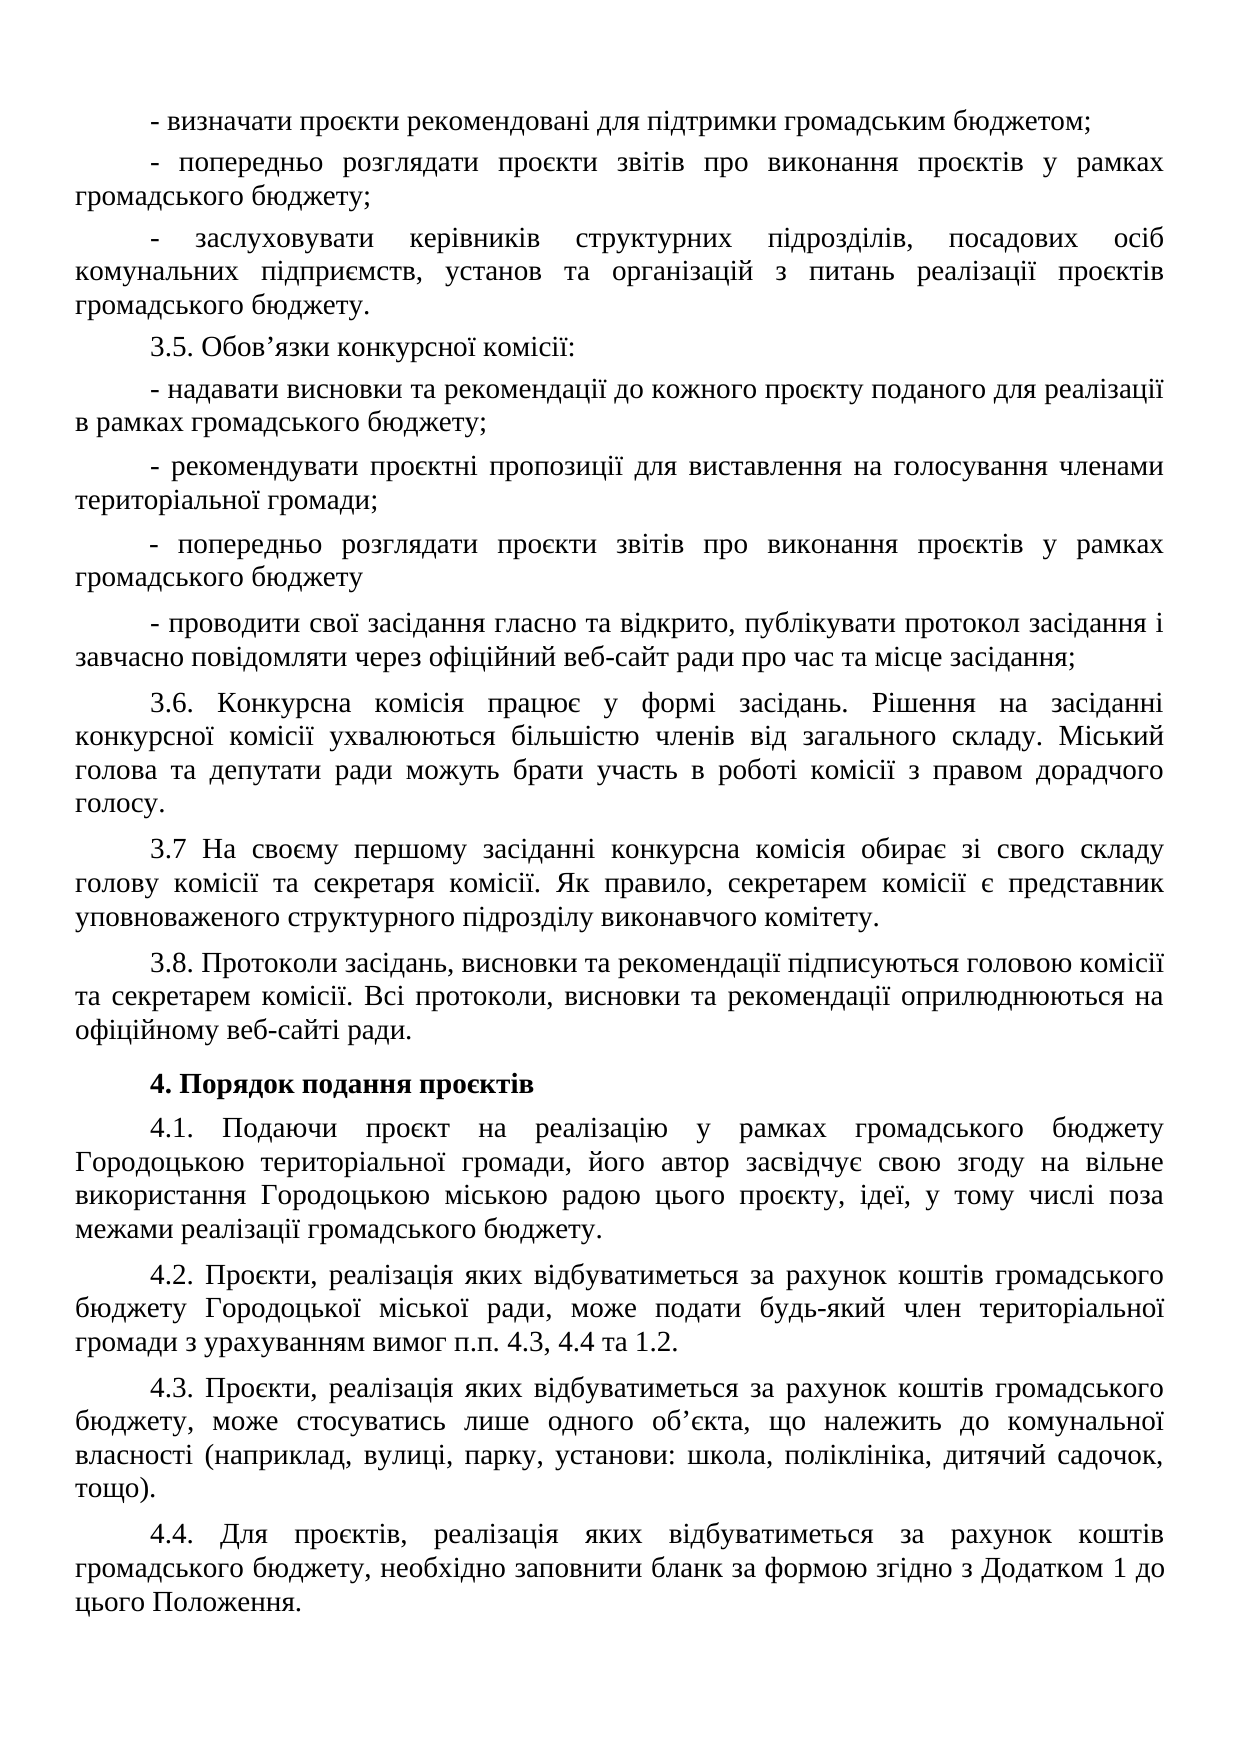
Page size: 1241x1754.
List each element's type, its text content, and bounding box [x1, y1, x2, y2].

text 4. Порядок подання проєктів [150, 1066, 1165, 1100]
text - попередньо розглядати проєкти звітів про виконання проєктів у рамках громадського бюджету; [75, 144, 1165, 212]
text 3.7 На своєму першому засіданні конкурсна комісія обирає зі свого складу голову комісії та секретаря комісії. Як правило, секретарем комісії є представник уповноваженого структурного підрозділу виконавчого комітету. [75, 832, 1165, 932]
text 4.2. Проєкти, реалізація яких відбуватиметься за рахунок коштів громадського бюджету Городоцької міської ради, може подати будь-який член територіальної громади з урахуванням вимог п.п. 4.3, 4.4 та 1.2. [75, 1257, 1165, 1357]
text 4.4. Для проєктів, реалізація яких відбуватиметься за рахунок коштів громадського бюджету, необхідно заповнити бланк за формою згідно з Додатком 1 до цього Положення. [75, 1517, 1165, 1617]
text 3.8. Протоколи засідань, висновки та рекомендації підписуються головою комісії та секретарем комісії. Всі протоколи, висновки та рекомендації оприлюднюються на офіційному веб-сайті ради. [75, 945, 1165, 1045]
text - визначати проєкти рекомендовані для підтримки громадським бюджетом; [75, 103, 1165, 136]
text - проводити свої засідання гласно та відкрито, публікувати протокол засідання і завчасно повідомляти через офіційний веб-сайт ради про час та місце засідання; [75, 605, 1165, 672]
text 3.6. Конкурсна комісія працює у формі засідань. Рішення на засіданні конкурсної комісії ухвалюються більшістю членів від загального складу. Міський голова та депутати ради можуть брати участь в роботі комісії з правом дорадчого голосу. [75, 685, 1165, 819]
text 4.1. Подаючи проєкт на реалізацію у рамках громадського бюджету Городоцькою територіальної громади, його автор засвідчує свою згоду на вільне використання Городоцькою міською радою цього проєкту, ідеї, у тому числі поза межами реалізації громадського бюджету. [75, 1110, 1165, 1244]
text - попередньо розглядати проєкти звітів про виконання проєктів у рамках громадського бюджету [75, 526, 1165, 593]
text 3.5. Обов’язки конкурсної комісії: [75, 329, 1165, 362]
text - заслуховувати керівників структурних підрозділів, посадових осіб комунальних підприємств, установ та організацій з питань реалізації проєктів громадського бюджету. [75, 220, 1165, 321]
text - надавати висновки та рекомендації до кожного проєкту поданого для реалізації в рамках громадського бюджету; [75, 371, 1165, 438]
text 4.3. Проєкти, реалізація яких відбуватиметься за рахунок коштів громадського бюджету, може стосуватись лише одного об’єкта, що належить до комунальної власності (наприклад, вулиці, парку, установи: школа, поліклініка, дитячий садочок, тощо). [75, 1370, 1165, 1504]
text - рекомендувати проєктні пропозиції для виставлення на голосування членами територіальної громади; [75, 448, 1165, 515]
